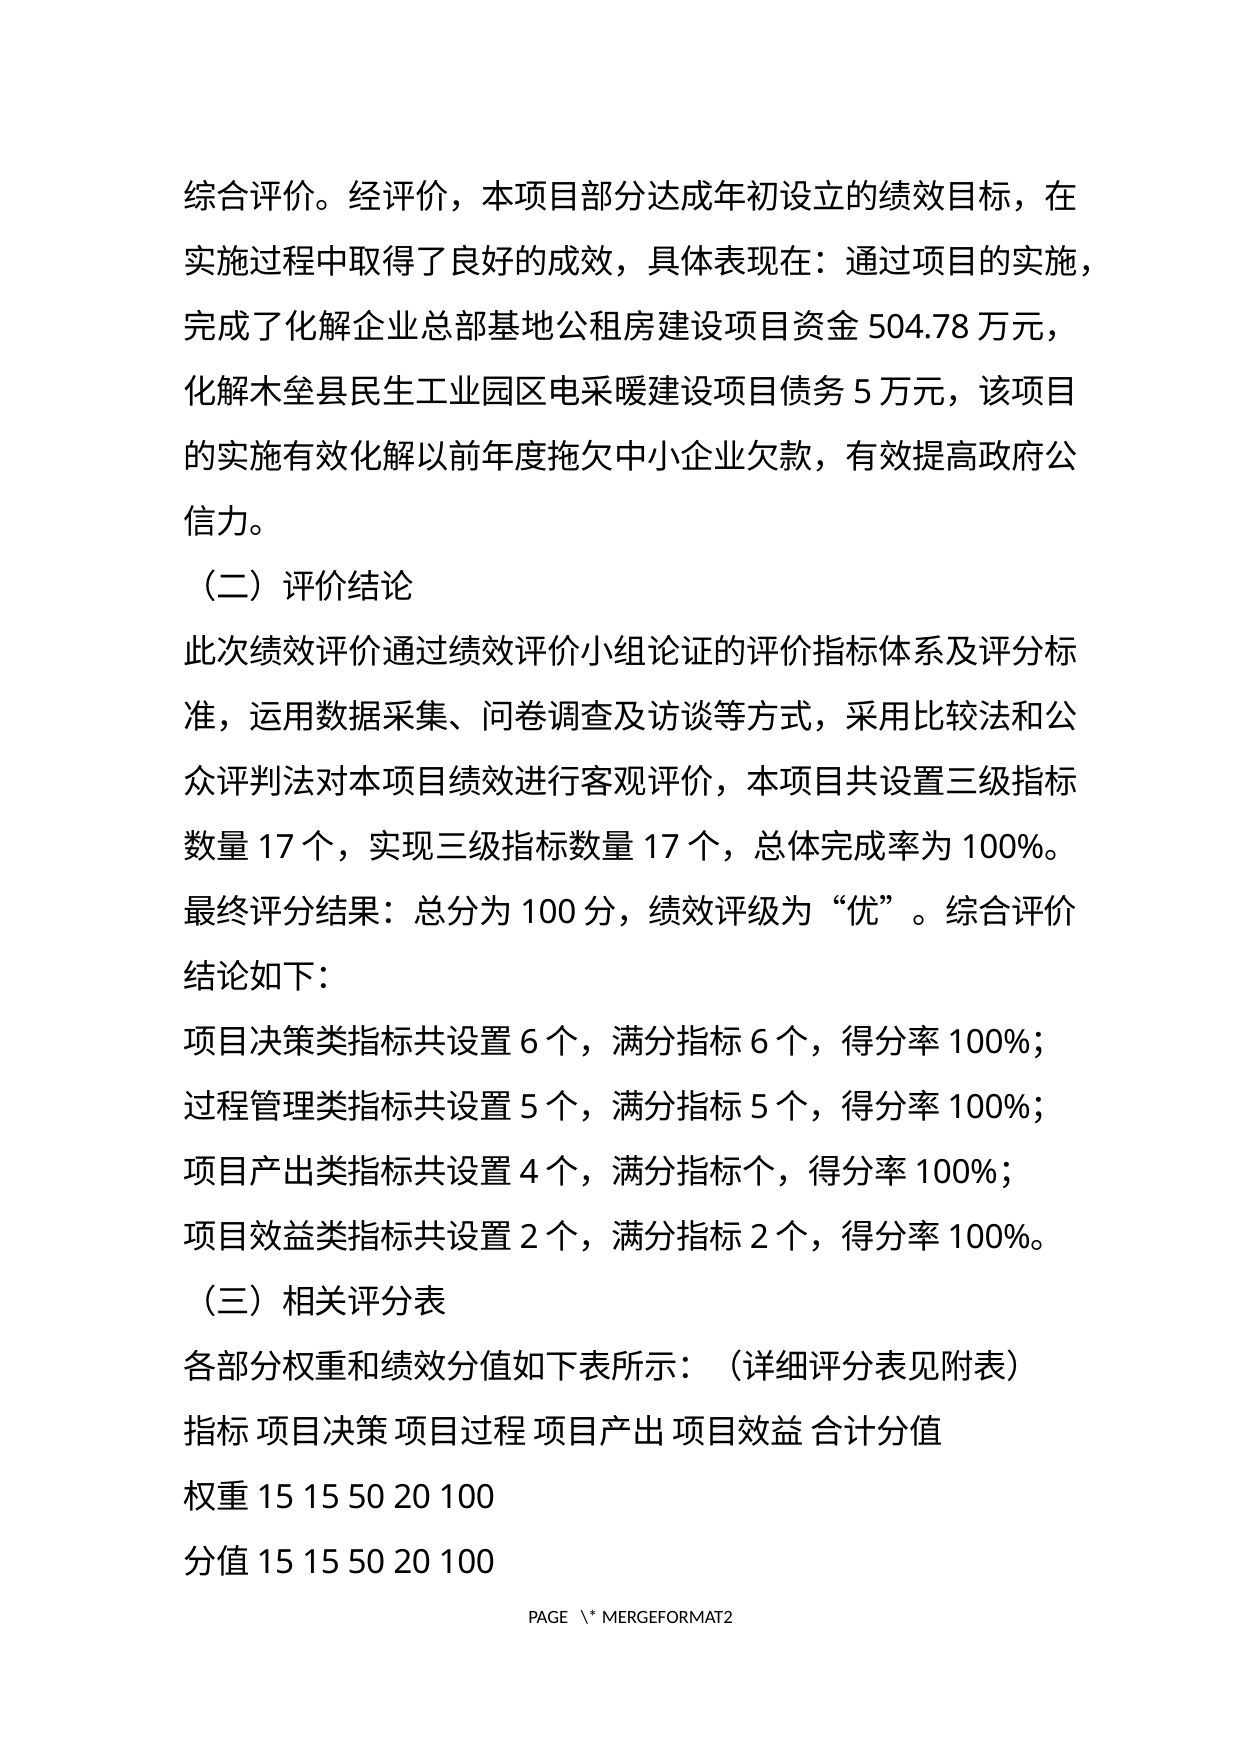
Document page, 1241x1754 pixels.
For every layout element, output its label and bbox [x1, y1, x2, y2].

text [183, 162, 1078, 1592]
